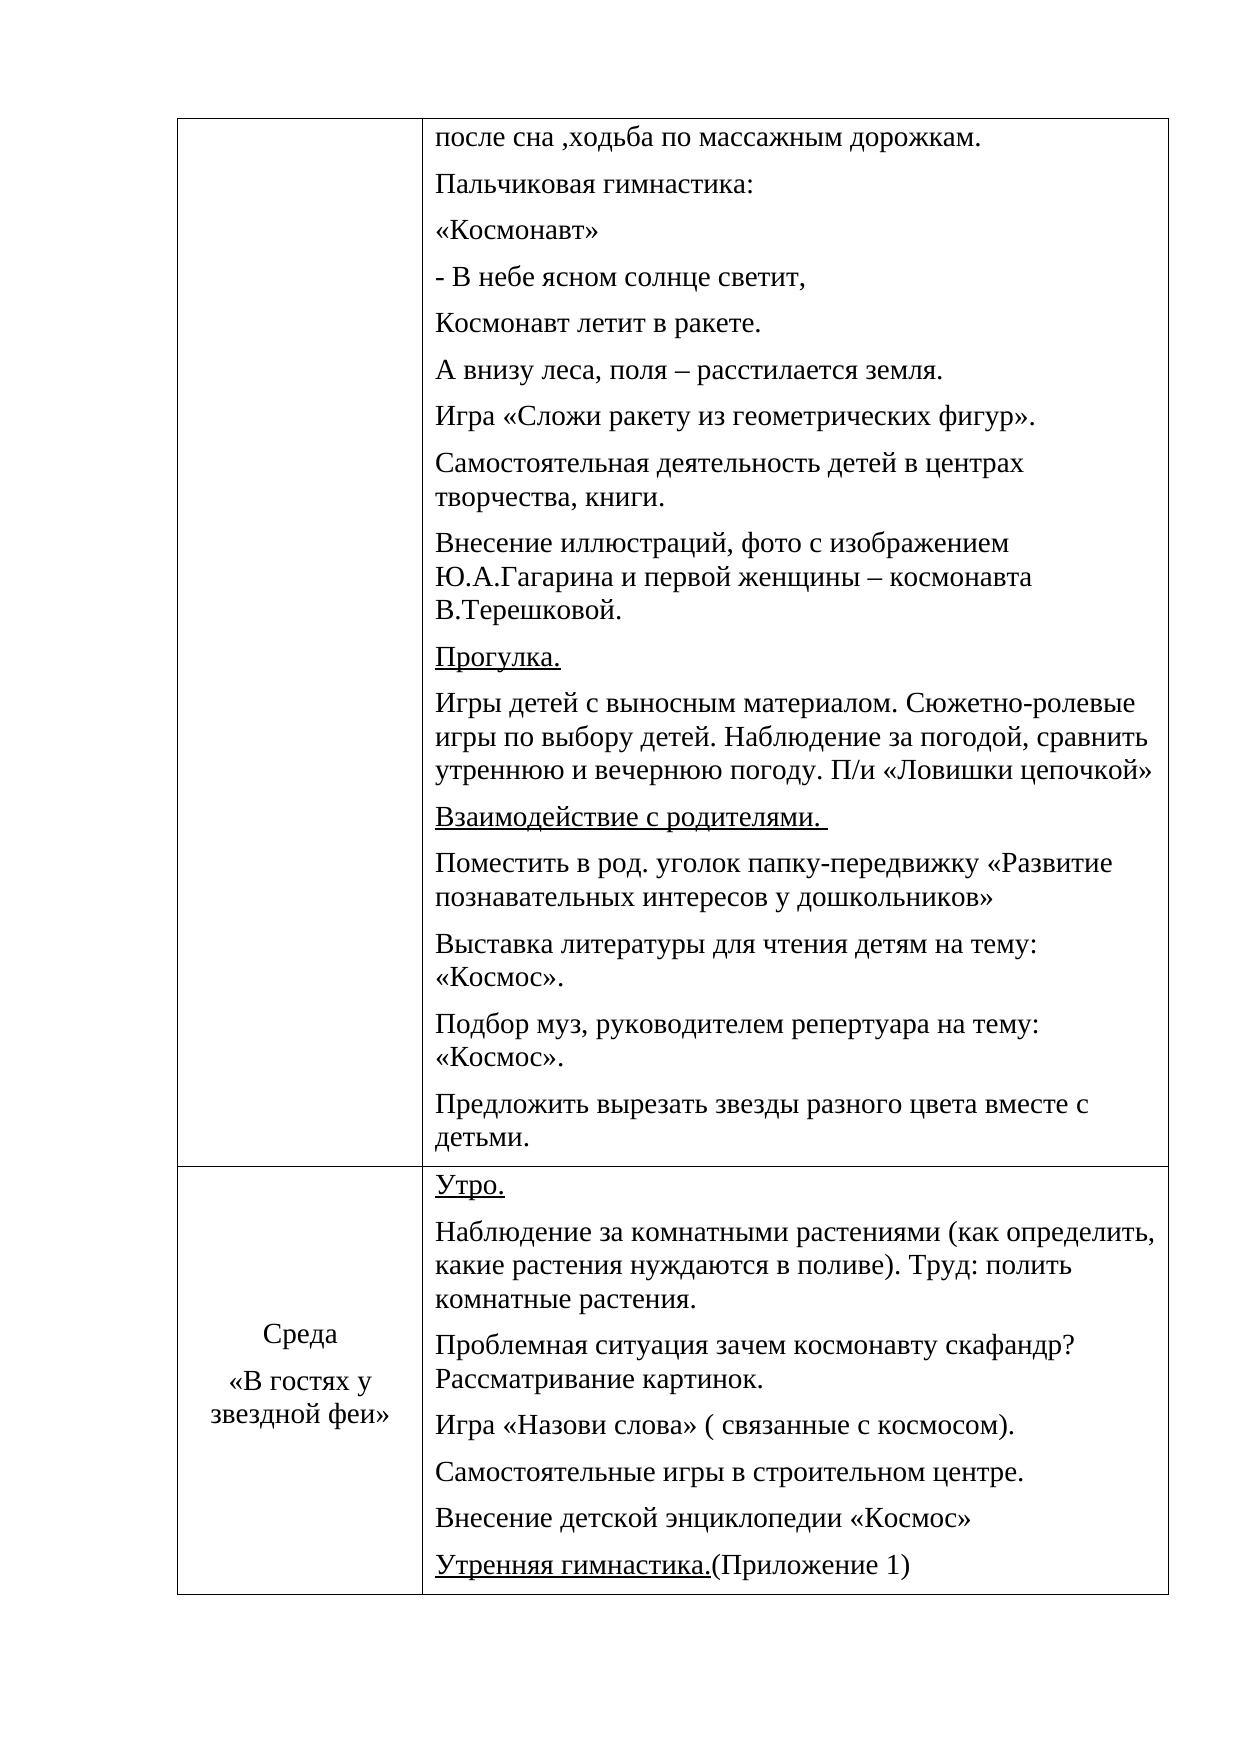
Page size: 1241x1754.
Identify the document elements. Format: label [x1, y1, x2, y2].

table_cell [423, 119, 1168, 1166]
table_cell [178, 119, 422, 1166]
table_cell [178, 1167, 422, 1594]
table_cell [423, 1167, 1168, 1594]
